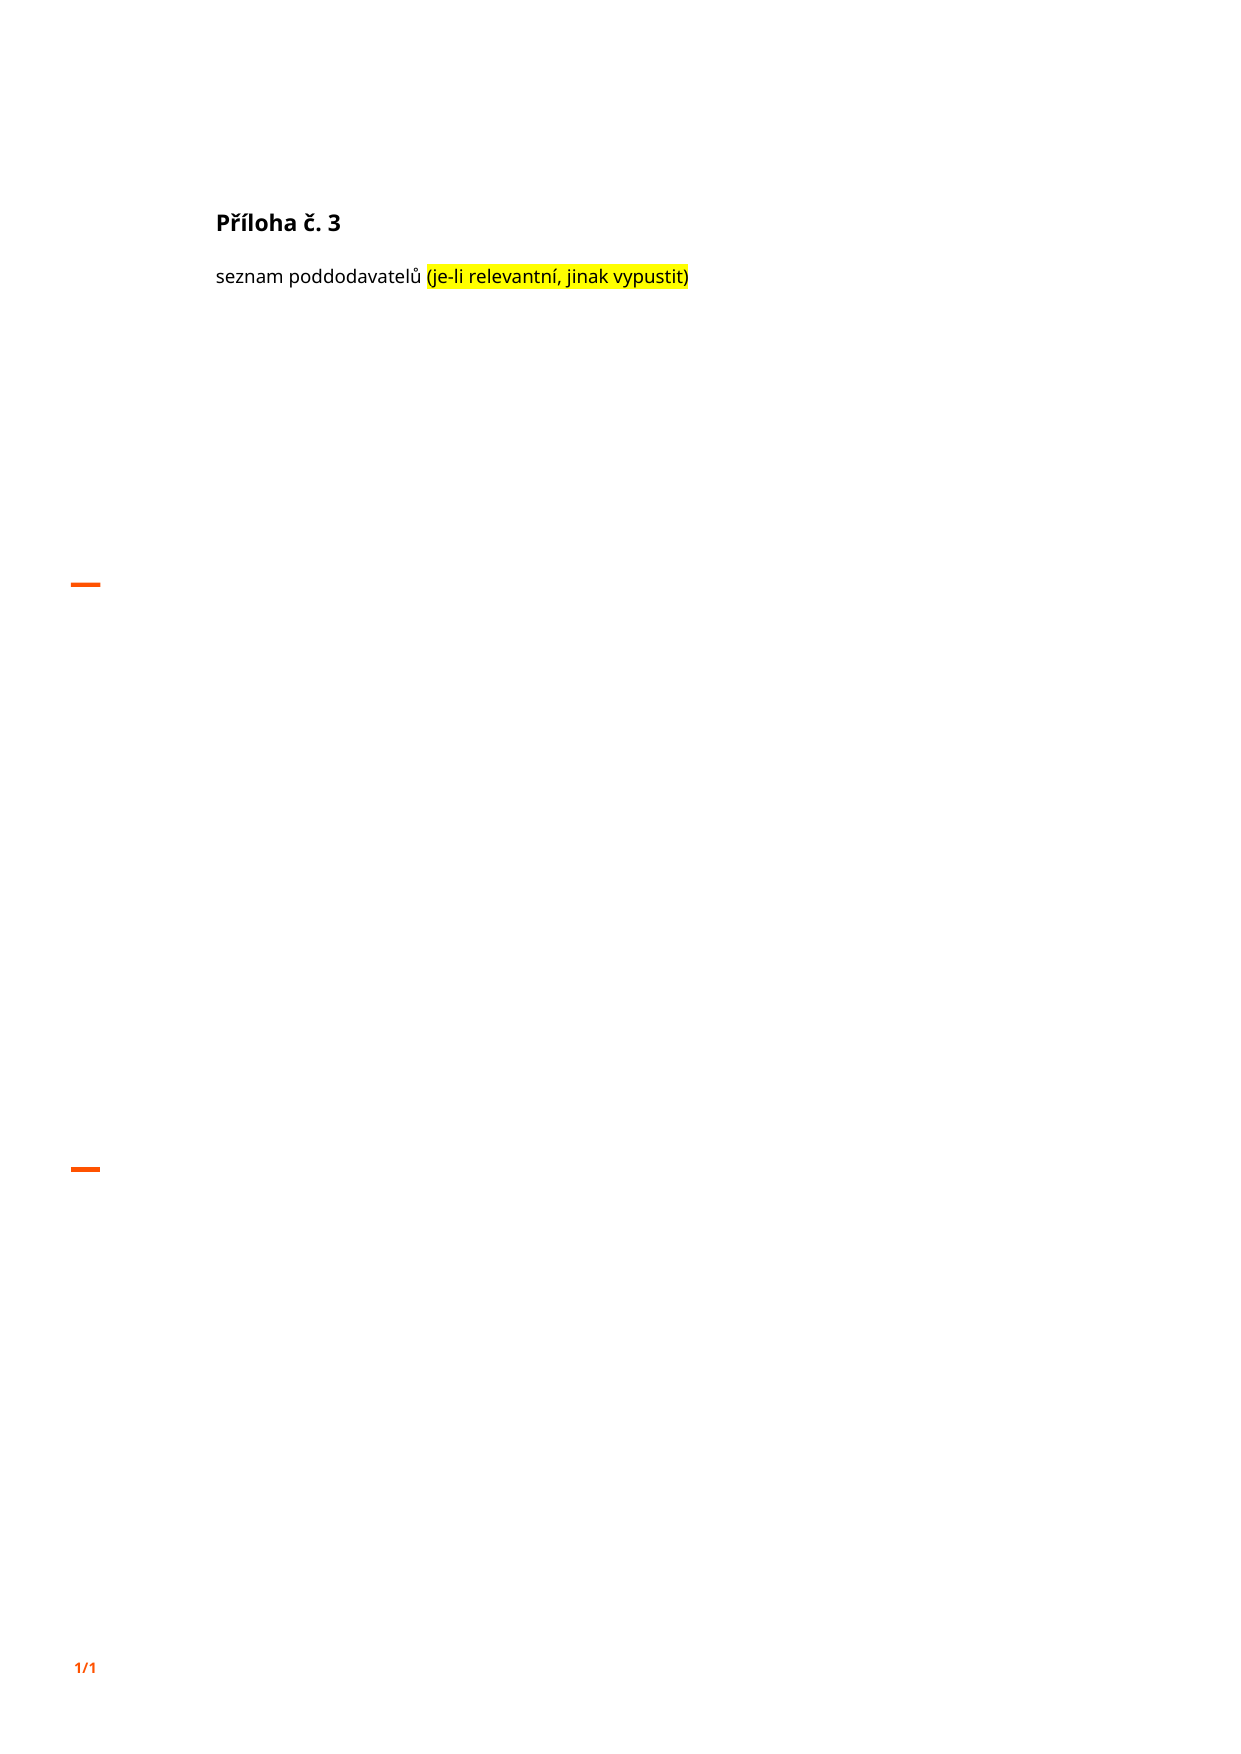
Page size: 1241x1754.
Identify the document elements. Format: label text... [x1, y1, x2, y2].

text seznam poddodavatelů (je-li relevantní, jinak vypustit) [216, 263, 1122, 289]
text Příloha č. 3 [216, 207, 1122, 238]
